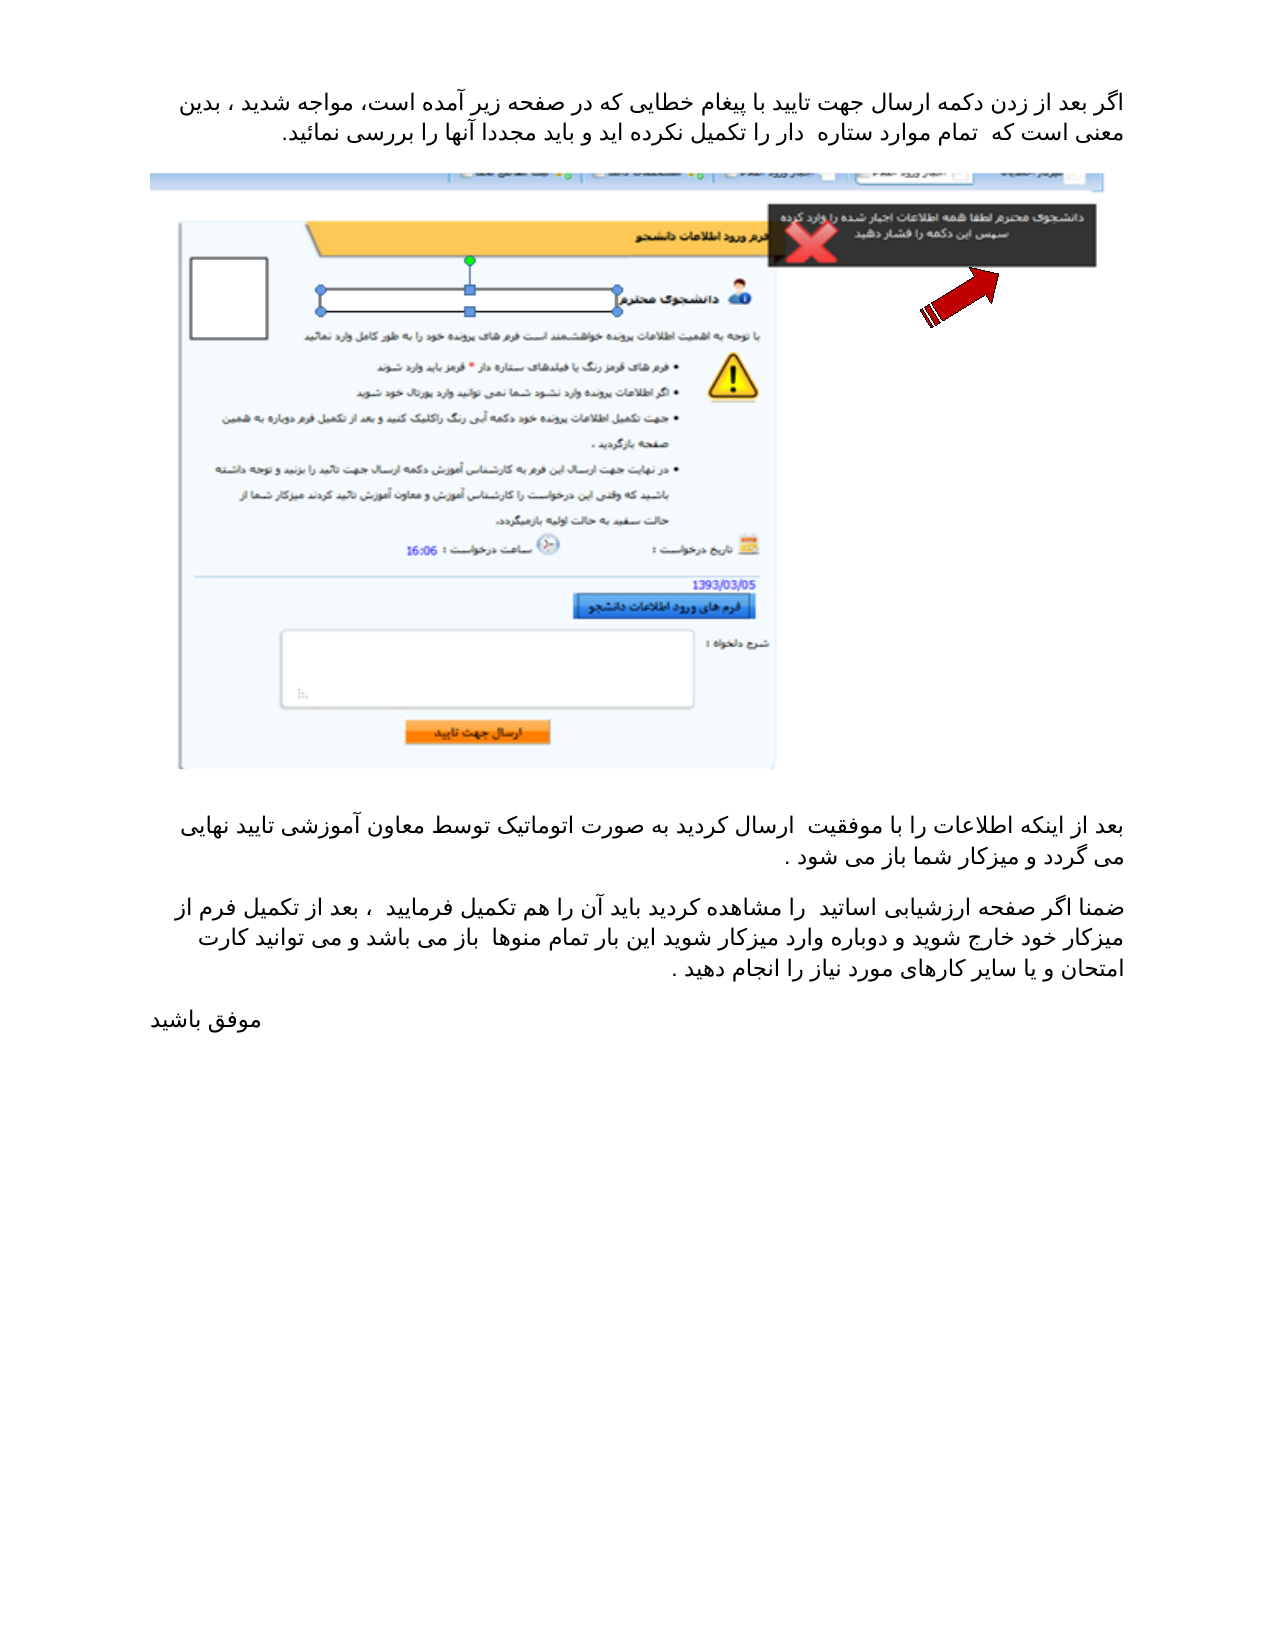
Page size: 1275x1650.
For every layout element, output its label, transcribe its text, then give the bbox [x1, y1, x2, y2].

text ضمنا اگر صفحه ارزشیابی اساتید را مشاهده کردید باید آن را هم تکمیل فرمایید ، بعد از تکمیل فرم از میزکار خود خارج شوید و دوباره وارد میزکار شوید این بار تمام منوها باز می باشد و می توانید کارت امتحان و یا سایر کارهای مورد نیاز را انجام دهید . [150, 894, 1125, 981]
picture [150, 170, 1131, 788]
text موفق باشید [150, 1006, 1125, 1032]
text اگر بعد از زدن دکمه ارسال جهت تایید با پیغام خطایی که در صفحه زیر آمده است، مواجه شدید ، بدین معنی است که تمام موارد ستاره دار را تکمیل نکرده اید و باید مجددا آنها را بررسی نمائید. [150, 89, 1125, 145]
text بعد از اینکه اطلاعات را با موفقیت ارسال کردید به صورت اتوماتیک توسط معاون آموزشی تایید نهایی می گردد و میزکار شما باز می شود . [150, 812, 1125, 869]
